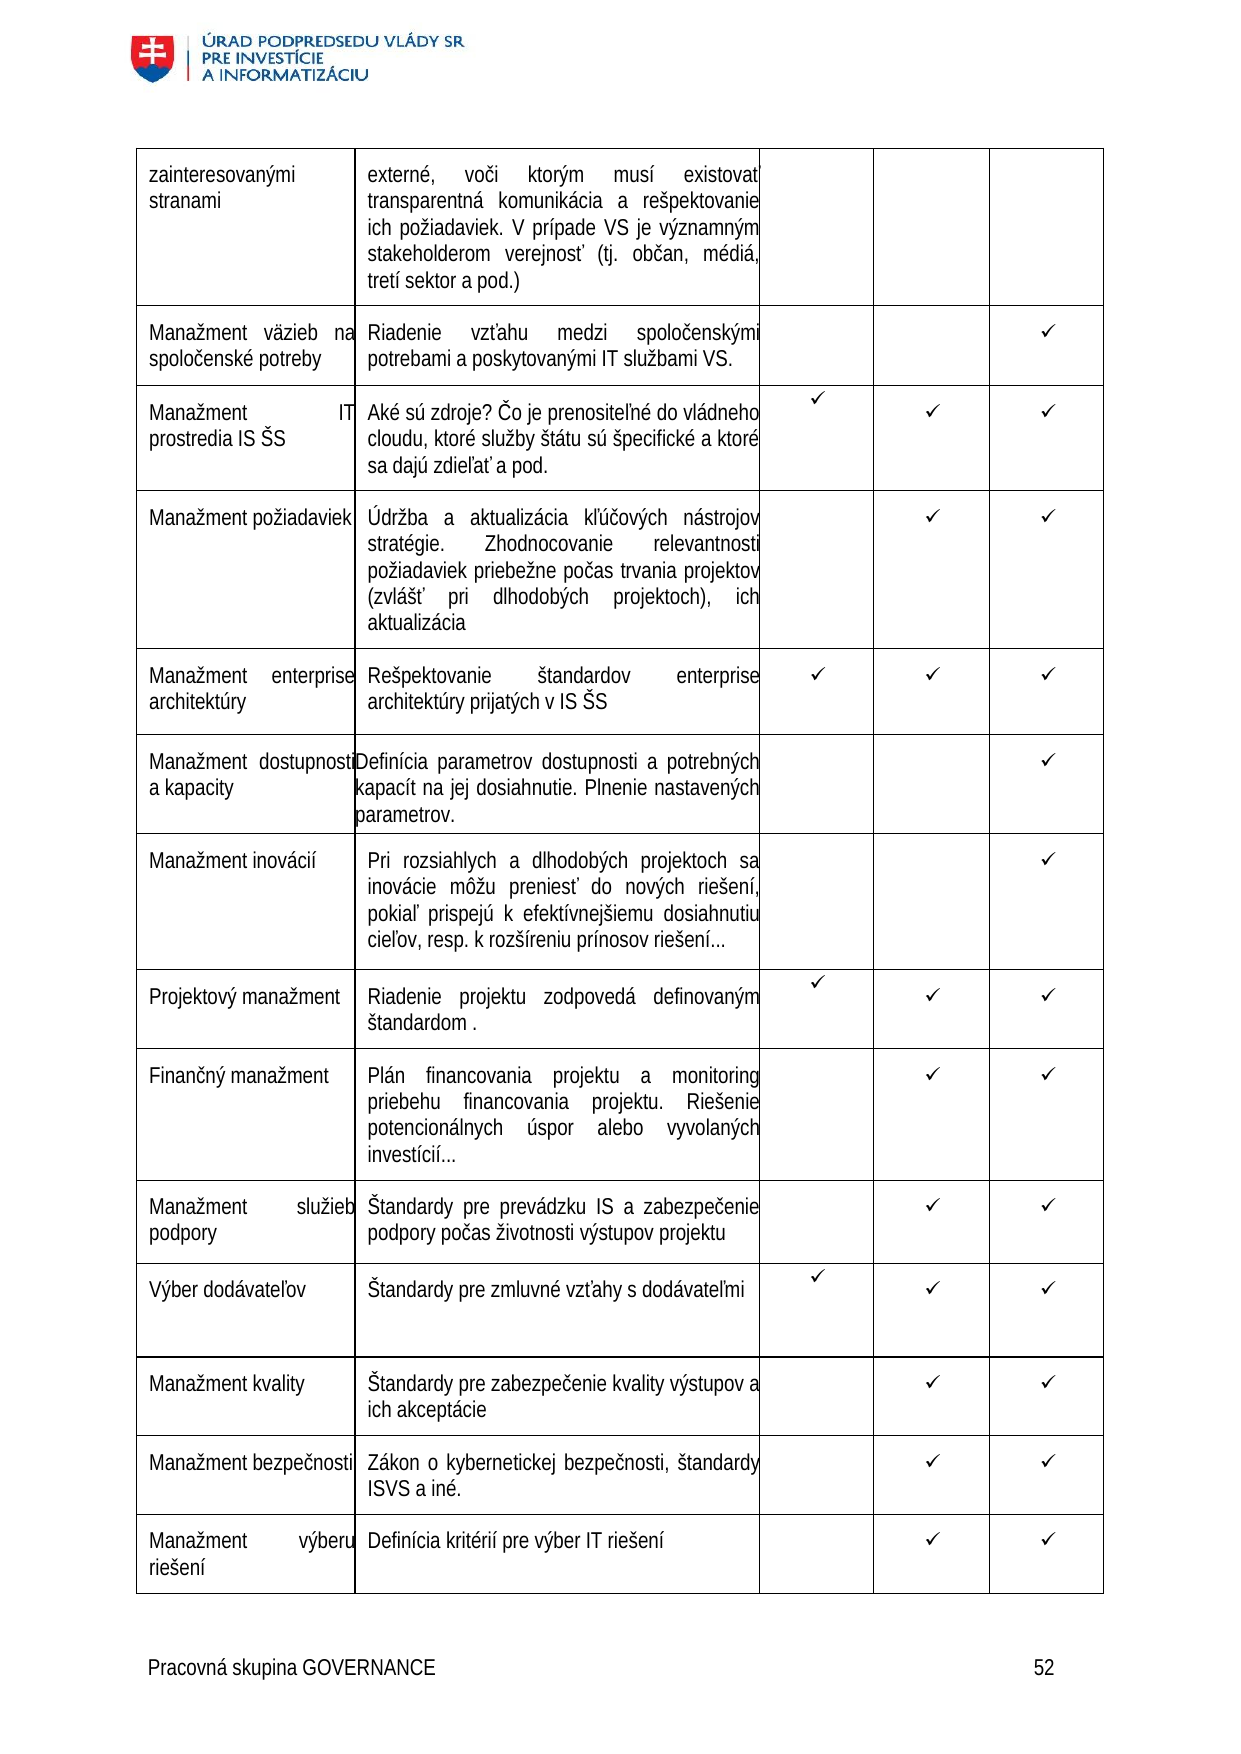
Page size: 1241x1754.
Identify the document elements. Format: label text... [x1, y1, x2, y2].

table_cell [874, 649, 989, 734]
table_cell [874, 970, 989, 1048]
table_cell Manažment služieb podpory [137, 1181, 354, 1263]
table_cell Riadenie vzťahu medzi spoločenskými potrebami a poskytovanými IT službami VS. [356, 306, 759, 385]
table_cell [760, 970, 873, 1048]
table_cell [760, 735, 873, 833]
table_cell [990, 1181, 1103, 1263]
table_cell Štandardy pre prevádzku IS a zabezpečenie podpory počas životnosti výstupov projektu [356, 1181, 759, 1263]
table_cell [874, 1049, 989, 1179]
table_cell Riadenie projektu zodpovedá definovaným štandardom . [356, 970, 759, 1048]
table_cell [990, 834, 1103, 969]
table_cell [760, 149, 873, 305]
table_cell [760, 1436, 873, 1514]
table_cell [874, 1181, 989, 1263]
table_cell Projektový manažment [137, 970, 354, 1048]
table_cell [990, 149, 1103, 305]
table_cell Štandardy pre zmluvné vzťahy s dodávateľmi [356, 1264, 759, 1356]
table_cell Definícia kritérií pre výber IT riešení [356, 1515, 759, 1593]
table_cell [874, 149, 989, 305]
table_cell [874, 1358, 989, 1435]
table_cell [874, 1515, 989, 1593]
table_cell Manažment bezpečnosti [137, 1436, 354, 1514]
table_cell Štandardy pre zabezpečenie kvality výstupov a ich akceptácie [356, 1358, 759, 1435]
table_cell [760, 491, 873, 648]
table_cell [760, 306, 873, 385]
table_cell [990, 306, 1103, 385]
table_cell [760, 834, 873, 969]
table_cell Rešpektovanie štandardov enterprise architektúry prijatých v IS ŠS [356, 649, 759, 734]
table_cell Plán financovania projektu a monitoring priebehu financovania projektu. Riešenie potencionálnych úspor alebo vyvolaných investícií... [356, 1049, 759, 1179]
table_cell Manažment väzieb na spoločenské potreby [137, 306, 354, 385]
table_cell Manažment IT prostredia IS ŠS [137, 386, 354, 490]
table_cell Zákon o kybernetickej bezpečnosti, štandardy ISVS a iné. [356, 1436, 759, 1514]
table_cell Definícia parametrov dostupnosti a potrebných kapacít na jej dosiahnutie. Plnenie nastavených parametrov. [356, 735, 759, 833]
table_cell [760, 386, 873, 490]
table_cell Manažment výberu riešení [137, 1515, 354, 1593]
table_cell Manažment inovácií [137, 834, 354, 969]
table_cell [137, 149, 354, 305]
table_cell Pri rozsiahlych a dlhodobých projektoch sa inovácie môžu preniesť do nových riešení, pokiaľ prispejú k efektívnejšiemu dosiahnutiu cieľov, resp. k rozšíreniu prínosov riešení... [356, 834, 759, 969]
table_cell [760, 649, 873, 734]
table_cell [990, 491, 1103, 648]
table_cell Finančný manažment [137, 1049, 354, 1179]
table_cell [874, 735, 989, 833]
table_cell Aké sú zdroje? Čo je prenositeľné do vládneho cloudu, ktoré služby štátu sú špecifické a ktoré sa dajú zdieľať a pod. [356, 386, 759, 490]
table_cell [760, 1264, 873, 1356]
table_cell [760, 1515, 873, 1593]
table_cell [990, 970, 1103, 1048]
table_cell [874, 834, 989, 969]
table_cell [990, 1049, 1103, 1179]
table_cell [874, 306, 989, 385]
table_cell [760, 1049, 873, 1179]
table_cell Manažment dostupnosti a kapacity [137, 735, 354, 833]
table_cell [760, 1358, 873, 1435]
table_cell Výber dodávateľov [137, 1264, 354, 1356]
picture [90, 0, 505, 116]
table_cell [990, 1436, 1103, 1514]
table_cell [874, 491, 989, 648]
table_cell Manažment kvality [137, 1358, 354, 1435]
table_cell Manažment požiadaviek [137, 491, 354, 648]
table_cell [356, 149, 759, 305]
table_cell Údržba a aktualizácia kľúčových nástrojov stratégie. Zhodnocovanie relevantnosti požiadaviek priebežne počas trvania projektov (zvlášť pri dlhodobých projektoch), ich aktualizácia [356, 491, 759, 648]
table_cell [990, 1264, 1103, 1356]
table_cell [760, 1181, 873, 1263]
table_cell Manažment enterprise architektúry [137, 649, 354, 734]
table_cell [874, 1436, 989, 1514]
table_cell [990, 386, 1103, 490]
table_cell [990, 735, 1103, 833]
table_cell [990, 1358, 1103, 1435]
table_cell [990, 649, 1103, 734]
table_cell [874, 1264, 989, 1356]
table_cell [874, 386, 989, 490]
table_cell [990, 1515, 1103, 1593]
